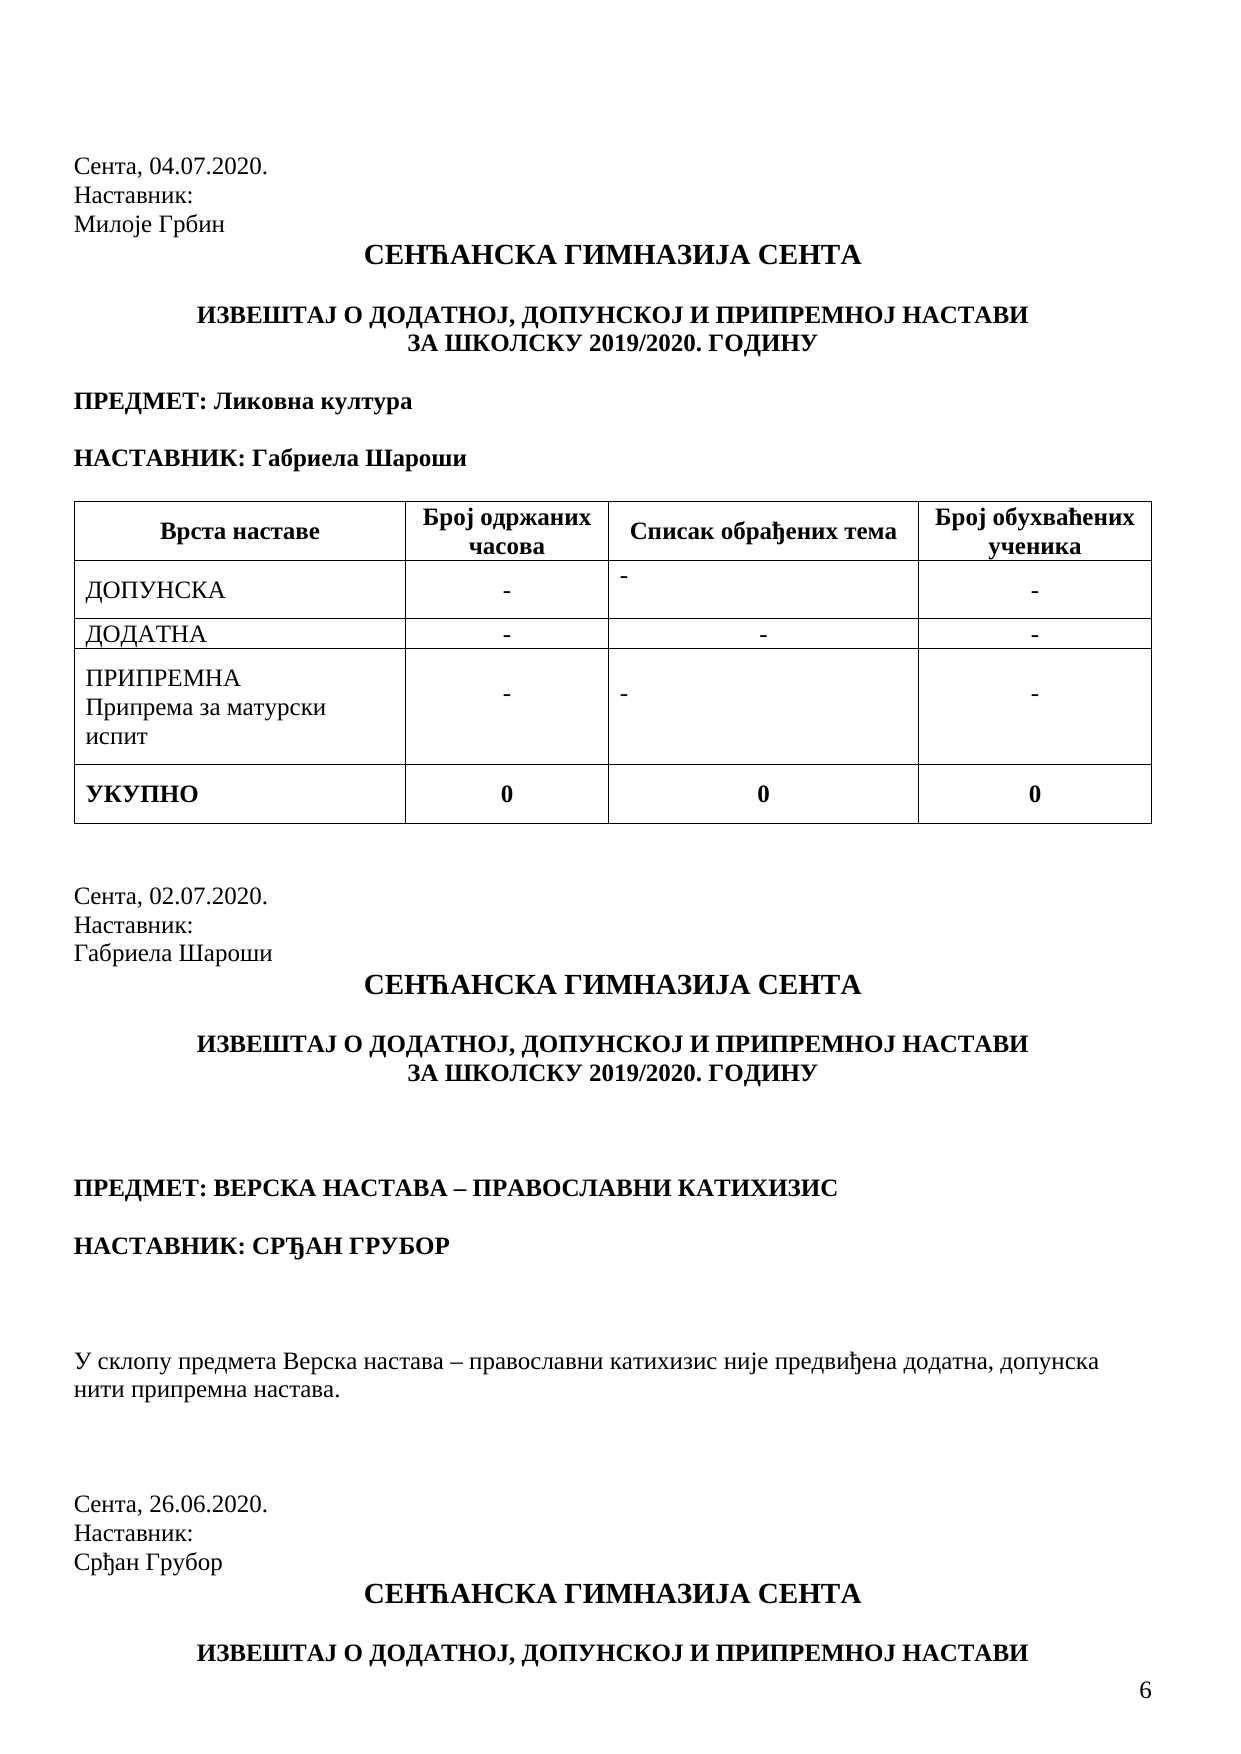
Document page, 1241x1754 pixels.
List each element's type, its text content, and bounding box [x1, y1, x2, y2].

table_cell - [919, 561, 1151, 618]
text Наставник: [73, 180, 1152, 209]
text ЗА ШКОЛСКУ 2019/2020. ГОДИНУ [73, 1058, 1152, 1087]
text НАСТАВНИК: Габриела Шароши [73, 443, 1152, 472]
table_cell - [406, 649, 608, 764]
text Милоје Грбин [73, 209, 1152, 237]
text НАСТАВНИК: СРЂАН ГРУБОР [73, 1231, 1152, 1259]
table_cell - [406, 561, 608, 618]
table_cell - [609, 619, 918, 648]
text ПРЕДМЕТ: ВЕРСКА НАСТАВА – ПРАВОСЛАВНИ КАТИХИЗИС [73, 1173, 1152, 1202]
text СЕНЋАНСКА ГИМНАЗИЈА СЕНТА [73, 1576, 1152, 1609]
text ПРЕДМЕТ: Ликовна култура [73, 386, 1152, 415]
text Сента, 26.06.2020. [73, 1489, 1152, 1518]
text У склопу предмета Верска настава – православни катихизис није предвиђена додатна, допунска нити припремна настава. [73, 1346, 1152, 1403]
table_header Врста наставе [75, 502, 405, 559]
table_header Списак обрађених тема [609, 502, 918, 559]
table_cell - [919, 649, 1151, 764]
text ЗА ШКОЛСКУ 2019/2020. ГОДИНУ [73, 328, 1152, 357]
text Сента, 02.07.2020. [73, 881, 1152, 910]
text СЕНЋАНСКА ГИМНАЗИЈА СЕНТА [73, 237, 1152, 271]
table_cell 0 [919, 765, 1151, 822]
table_cell - [919, 619, 1151, 648]
text Наставник: [73, 910, 1152, 938]
text СЕНЋАНСКА ГИМНАЗИЈА СЕНТА [73, 967, 1152, 1001]
text ИЗВЕШТАЈ О ДОДАТНОЈ, ДОПУНСКОЈ И ПРИПРЕМНОЈ НАСТАВИ [73, 300, 1152, 328]
table_cell ПРИПРЕМНА Припрема за матурски испит [75, 649, 405, 764]
table_cell - [406, 619, 608, 648]
table_cell - [609, 561, 918, 618]
table_cell УКУПНО [75, 765, 405, 822]
text Сента, 04.07.2020. [73, 151, 1152, 180]
table_cell 0 [609, 765, 918, 822]
table_header Број обухваћених ученика [919, 502, 1151, 559]
table_cell 0 [406, 765, 608, 822]
text Срђан Грубор [73, 1547, 1152, 1576]
table_cell - [609, 649, 918, 764]
text ИЗВЕШТАЈ О ДОДАТНОЈ, ДОПУНСКОЈ И ПРИПРЕМНОЈ НАСТАВИ [73, 1638, 1152, 1667]
text Габриела Шароши [73, 938, 1152, 967]
table_header Број одржаних часова [406, 502, 608, 559]
text ИЗВЕШТАЈ О ДОДАТНОЈ, ДОПУНСКОЈ И ПРИПРЕМНОЈ НАСТАВИ [73, 1029, 1152, 1058]
table_cell ДОДАТНА [75, 619, 405, 648]
table_cell ДОПУНСКА [75, 561, 405, 618]
text Наставник: [73, 1518, 1152, 1547]
